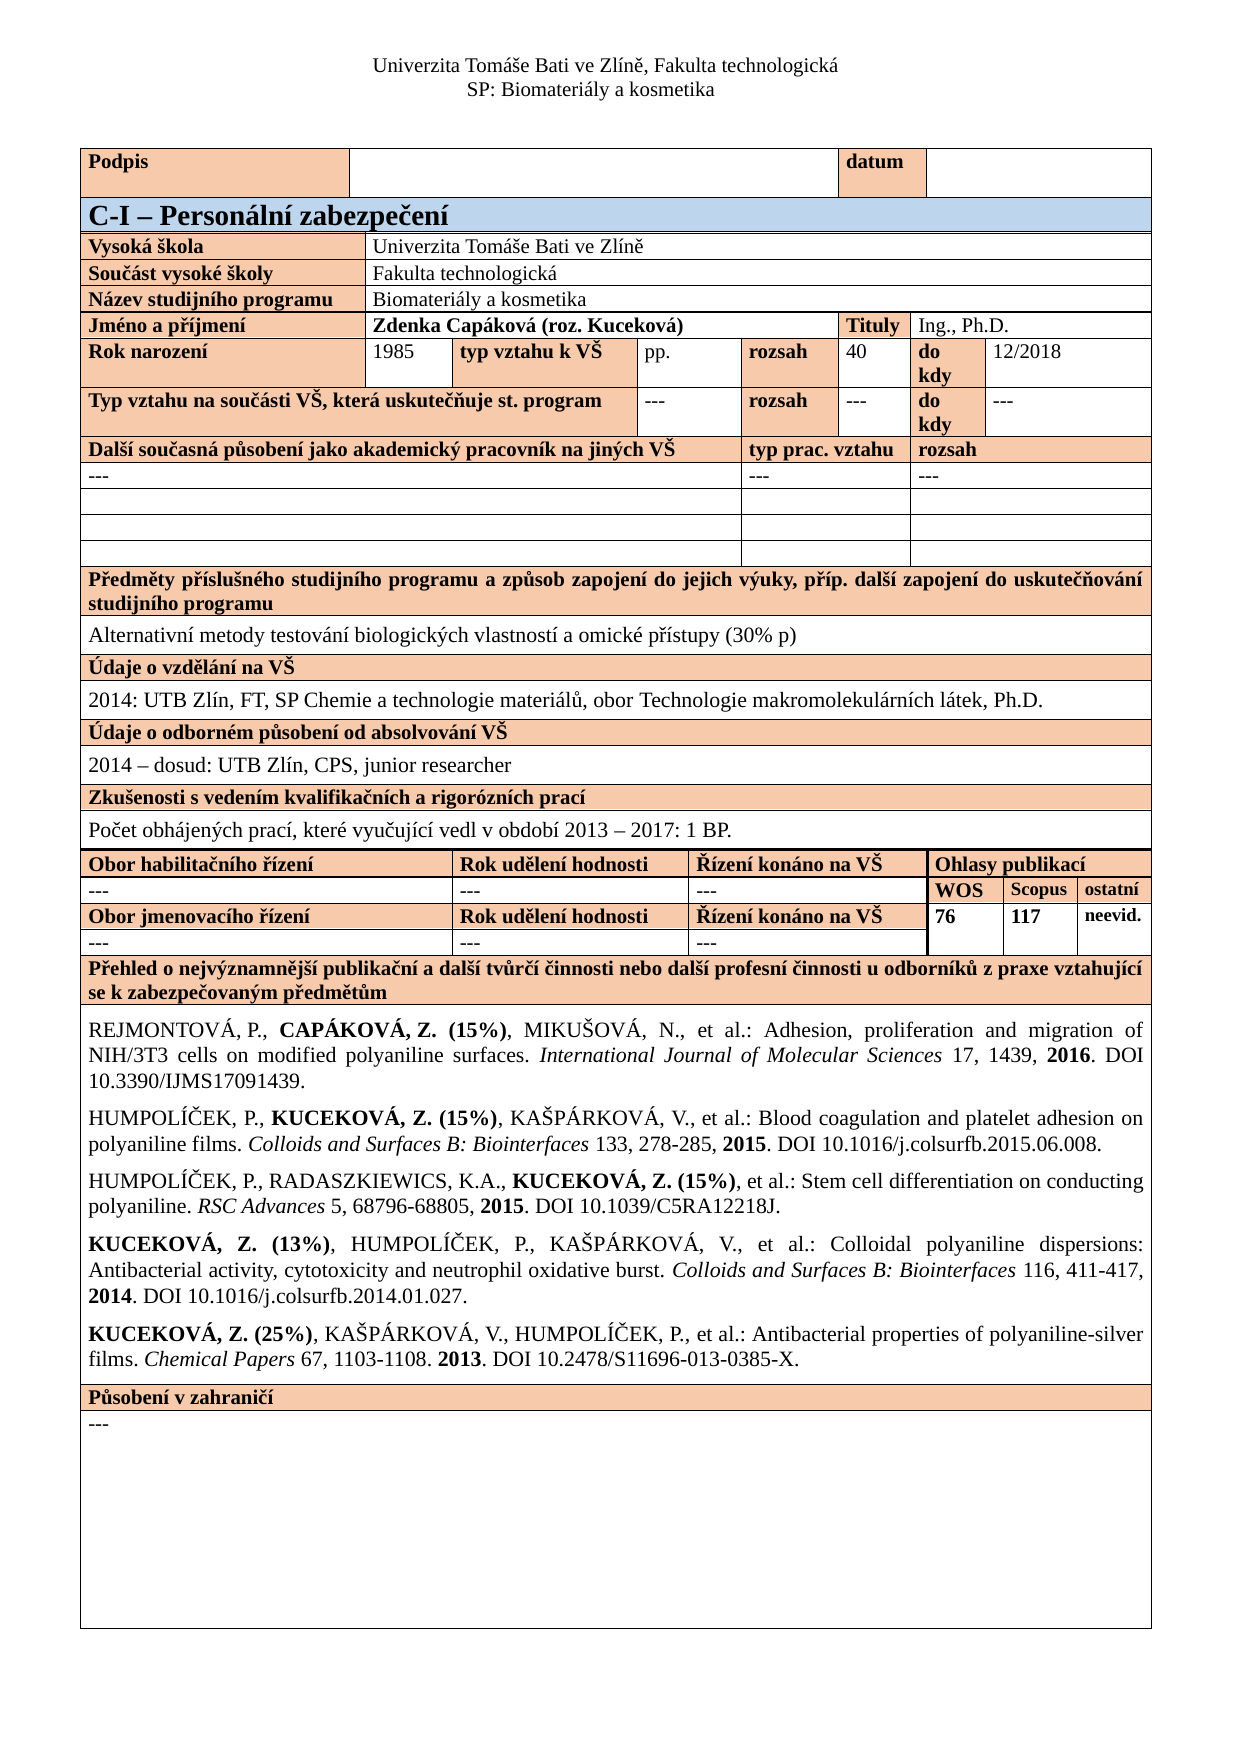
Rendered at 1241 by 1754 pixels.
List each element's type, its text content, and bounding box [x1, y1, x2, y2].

table_cell Další současná působení jako akademický pracovník na jiných VŠ [81, 437, 741, 462]
table_cell Fakulta technologická [366, 260, 1151, 285]
table_cell Řízení konáno na VŠ [689, 851, 926, 876]
table_cell [81, 489, 741, 514]
table_cell --- [689, 930, 926, 954]
table_cell Zkušenosti s vedením kvalifikačních a rigorózních prací [81, 785, 1151, 809]
table_cell Tituly [839, 313, 910, 337]
table_cell [81, 541, 741, 566]
table_cell --- [81, 878, 452, 902]
table_cell Název studijního programu [81, 286, 365, 311]
table_cell 2014: UTB Zlín, FT, SP Chemie a technologie materiálů, obor Technologie makromolekulárních látek, Ph.D. [81, 681, 1151, 719]
table_cell Údaje o vzdělání na VŠ [81, 655, 1151, 680]
table_cell Jméno a příjmení [81, 313, 365, 337]
table_cell [742, 515, 910, 540]
table_cell Univerzita Tomáše Bati ve Zlíně [366, 234, 1151, 259]
table_cell --- [81, 930, 452, 954]
table_cell pp. [638, 339, 741, 387]
table_cell Rok narození [81, 339, 365, 387]
table_cell Typ vztahu na součásti VŠ, která uskutečňuje st. program [81, 388, 637, 436]
table_cell neevid. [1078, 904, 1151, 954]
table_cell ostatní [1078, 878, 1151, 902]
table_cell rozsah [742, 388, 838, 436]
table_cell Vysoká škola [81, 234, 365, 259]
table_cell rozsah [911, 437, 1151, 462]
table_cell typ vztahu k VŠ [453, 339, 637, 387]
table_cell --- [986, 388, 1151, 436]
table_cell [911, 541, 1151, 566]
table_cell Řízení konáno na VŠ [689, 904, 926, 928]
table_cell --- [81, 463, 741, 488]
table_cell [81, 515, 741, 540]
table_cell Obor habilitačního řízení [81, 851, 452, 876]
table_cell Podpis [81, 149, 349, 197]
table_cell 117 [1004, 904, 1077, 954]
table_cell Rok udělení hodnosti [453, 904, 688, 928]
table_cell datum [839, 149, 926, 197]
table_cell --- [638, 388, 741, 436]
table_cell Součást vysoké školy [81, 260, 365, 285]
table_cell --- [742, 463, 910, 488]
table_cell Počet obhájených prací, které vyučující vedl v období 2013 – 2017: 1 BP. [81, 811, 1151, 848]
table_cell --- [689, 878, 926, 902]
table_cell rozsah [742, 339, 838, 387]
table_cell 76 [929, 904, 1003, 954]
table_cell Alternativní metody testování biologických vlastností a omické přístupy (30% p) [81, 616, 1151, 654]
table_cell --- [839, 388, 910, 436]
table_cell 40 [839, 339, 910, 387]
table_cell do kdy [911, 339, 985, 387]
table_cell do kdy [911, 388, 985, 436]
table_cell Ing., Ph.D. [911, 313, 1151, 337]
table_cell [350, 149, 838, 197]
table_cell [927, 149, 1151, 197]
table_cell Údaje o odborném působení od absolvování VŠ [81, 720, 1151, 745]
table_cell Obor jmenovacího řízení [81, 904, 452, 928]
table_cell Biomateriály a kosmetika [366, 286, 1151, 311]
table_cell 12/2018 [986, 339, 1151, 387]
table_cell [911, 489, 1151, 514]
table_cell [911, 515, 1151, 540]
table_cell Rok udělení hodnosti [453, 851, 688, 876]
table_cell Zdenka Capáková (roz. Kuceková) [366, 313, 838, 337]
table_cell Ohlasy publikací [929, 851, 1151, 876]
table_cell --- [911, 463, 1151, 488]
table_cell --- [453, 878, 688, 902]
table_cell Předměty příslušného studijního programu a způsob zapojení do jejich výuky, příp. další zapojení do uskutečňování studijního programu [81, 567, 1151, 615]
table_cell Působení v zahraničí [81, 1385, 1151, 1410]
table_cell [742, 489, 910, 514]
table_cell --- [81, 1411, 1151, 1627]
table_cell WOS [929, 878, 1003, 902]
table_cell Scopus [1004, 878, 1077, 902]
table_cell [742, 541, 910, 566]
table_cell Přehled o nejvýznamnější publikační a další tvůrčí činnosti nebo další profesní činnosti u odborníků z praxe vztahující se k zabezpečovaným předmětům [81, 956, 1151, 1004]
table_cell C-I – Personální zabezpečení [81, 198, 1151, 231]
table_cell 2014 – dosud: UTB Zlín, CPS, junior researcher [81, 746, 1151, 783]
table_cell Rejmontová, P., Capáková, Z. (15%), Mikušová, N., et al.: Adhesion, proliferation and migration of NIH/3T3 cells on modified polyaniline surfaces. International Journal of Molecular Sciences 17, 1439, 2016. DOI 10.3390/ijms17091439. HUMPOLÍČEK, P., KUCEKOVÁ, Z. (15%), KAŠPÁRKOVÁ, V., et al.: Blood coagulation and platelet adhesion on polyaniline films. Colloids and Surfaces B: Biointerfaces 133, 278-285, 2015. DOI 10.1016/j.colsurfb.2015.06.008. Humpolíček, P., Radaszkiewics, K.A., Kuceková, Z. (15%), et al.: Stem cell differentiation on conducting polyaniline. RSC Advances 5, 68796-68805, 2015. DOI 10.1039/c5ra12218j. Kuceková, Z. (13%), Humpolíček, P., Kašpárková, V., et al.: Colloidal polyaniline dispersions: Antibacterial activity, cytotoxicity and neutrophil oxidative burst. Colloids and Surfaces B: Biointerfaces 116, 411-417, 2014. DOI 10.1016/j.colsurfb.2014.01.027. Kuceková, Z. (25%), Kašpárková, V., Humpolíček, P., et al.: Antibacterial properties of polyaniline-silver films. Chemical Papers 67, 1103-1108. 2013. DOI 10.2478/s11696-013-0385-x. [81, 1005, 1151, 1384]
table_cell 1985 [366, 339, 452, 387]
table_cell typ prac. vztahu [742, 437, 910, 462]
table_cell --- [453, 930, 688, 954]
